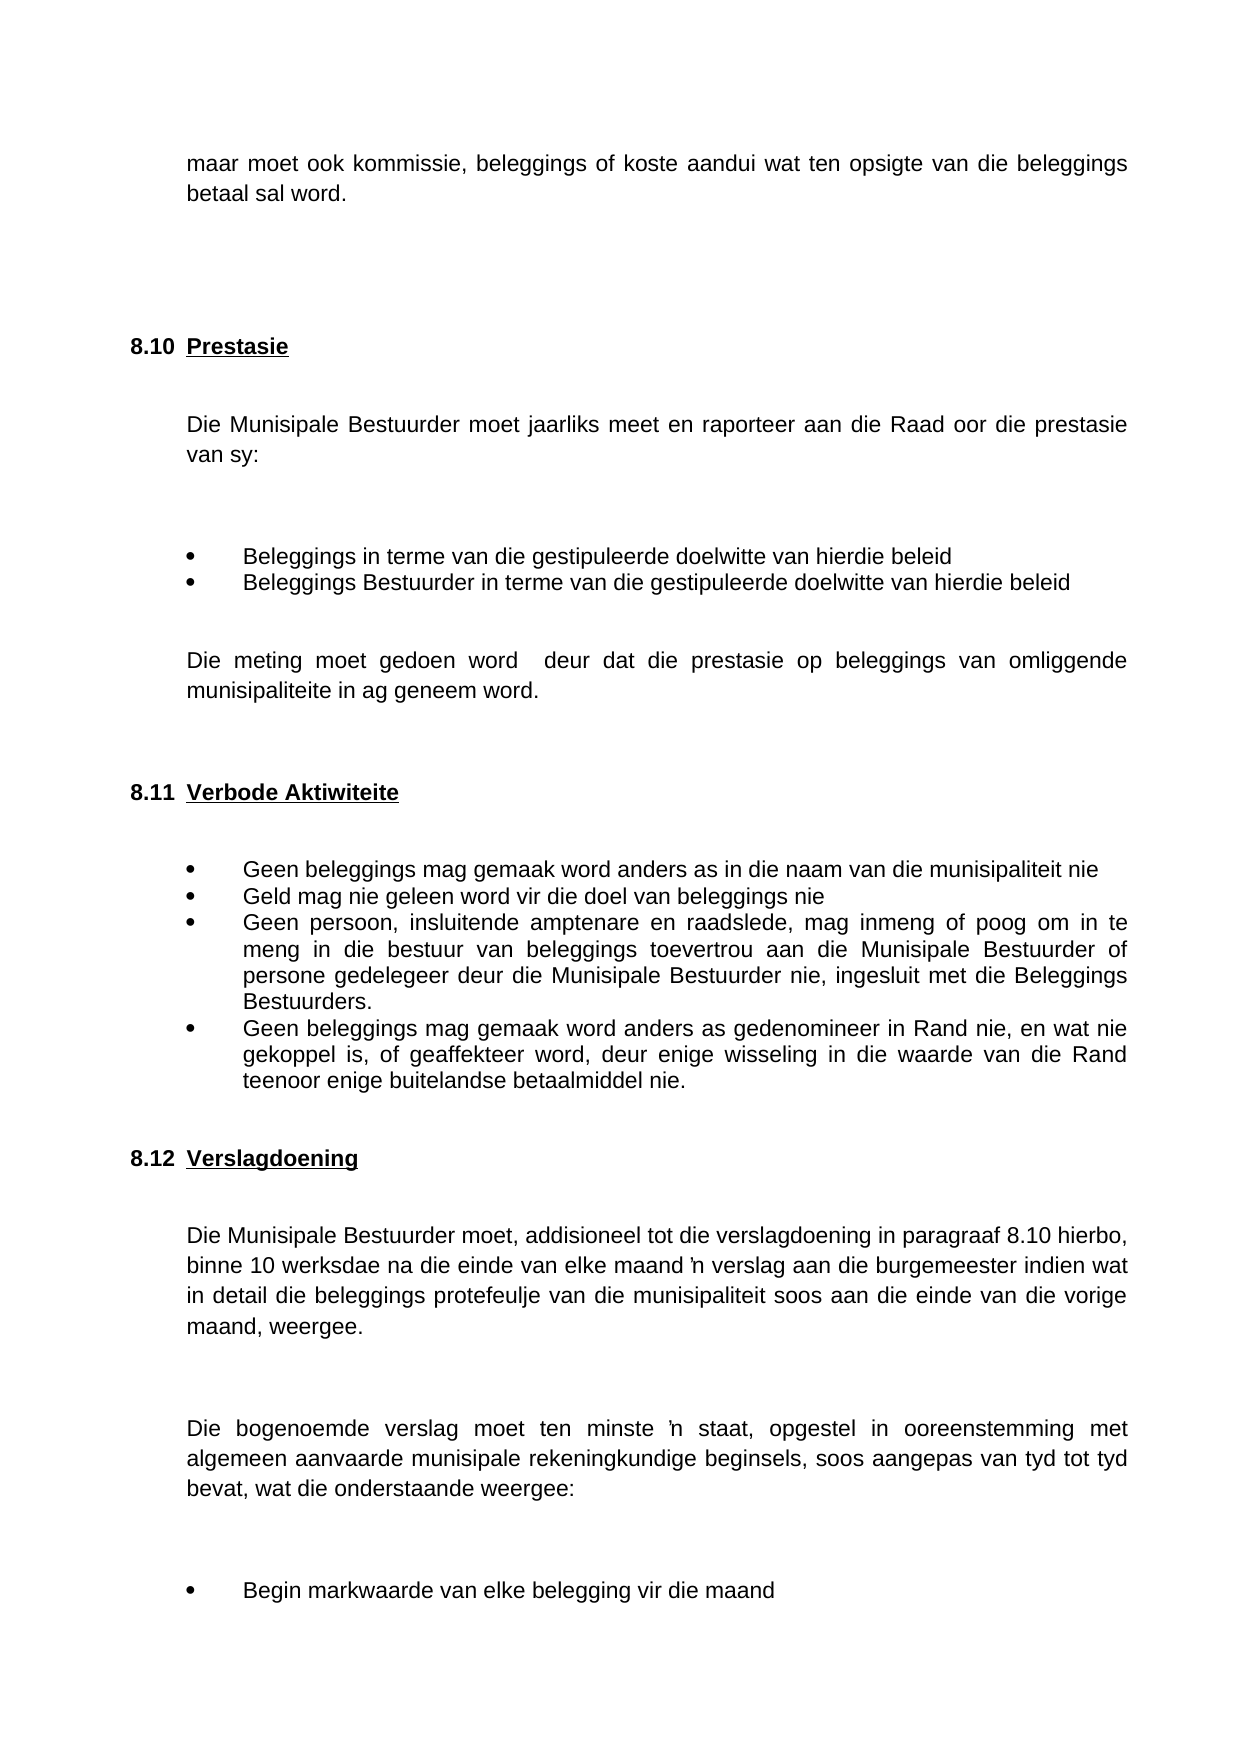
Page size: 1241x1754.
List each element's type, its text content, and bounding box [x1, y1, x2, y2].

list Verbode Aktiwiteite [130, 779, 1128, 805]
list Geen persoon, insluitende amptenare en raadslede, mag inmeng of poog om in te meng in die bestuur van beleggings toevertrou aan die Munisipale Bestuurder of persone gedelegeer deur die Munisipale Bestuurder nie, ingesluit met die Beleggings Bestuurders. [186, 909, 1128, 1014]
list Begin markwaarde van elke belegging vir die maand [186, 1577, 1128, 1604]
list Geld mag nie geleen word vir die doel van beleggings nie [186, 883, 1128, 909]
text Die bogenoemde verslag moet ten minste ŉ staat, opgestel in ooreenstemming met algemeen aanvaarde munisipale rekeningkundige beginsels, soos aangepas van tyd tot tyd bevat, wat die onderstaande weergee: [186, 1415, 1128, 1502]
list Geen beleggings mag gemaak word anders as in die naam van die munisipaliteit nie [186, 856, 1128, 883]
text Die Munisipale Bestuurder moet jaarliks meet en raporteer aan die Raad oor die prestasie van sy: [186, 411, 1128, 467]
list Prestasie [130, 333, 1128, 360]
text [186, 150, 1128, 207]
text Die Munisipale Bestuurder moet, addisioneel tot die verslagdoening in paragraaf 8.10 hierbo, binne 10 werksdae na die einde van elke maand ŉ verslag aan die burgemeester indien wat in detail die beleggings protefeulje van die munisipaliteit soos aan die einde van die vorige maand, weergee. [186, 1222, 1128, 1339]
list Geen beleggings mag gemaak word anders as gedenomineer in Rand nie, en wat nie gekoppel is, of geaffekteer word, deur enige wisseling in die waarde van die Rand teenoor enige buitelandse betaalmiddel nie. [186, 1014, 1128, 1094]
text Die meting moet gedoen word deur dat die prestasie op beleggings van omliggende munisipaliteite in ag geneem word. [186, 647, 1128, 703]
list Verslagdoening [130, 1145, 1128, 1171]
list Beleggings in terme van die gestipuleerde doelwitte van hierdie beleid [186, 543, 1128, 569]
list Beleggings Bestuurder in terme van die gestipuleerde doelwitte van hierdie beleid [186, 569, 1128, 596]
